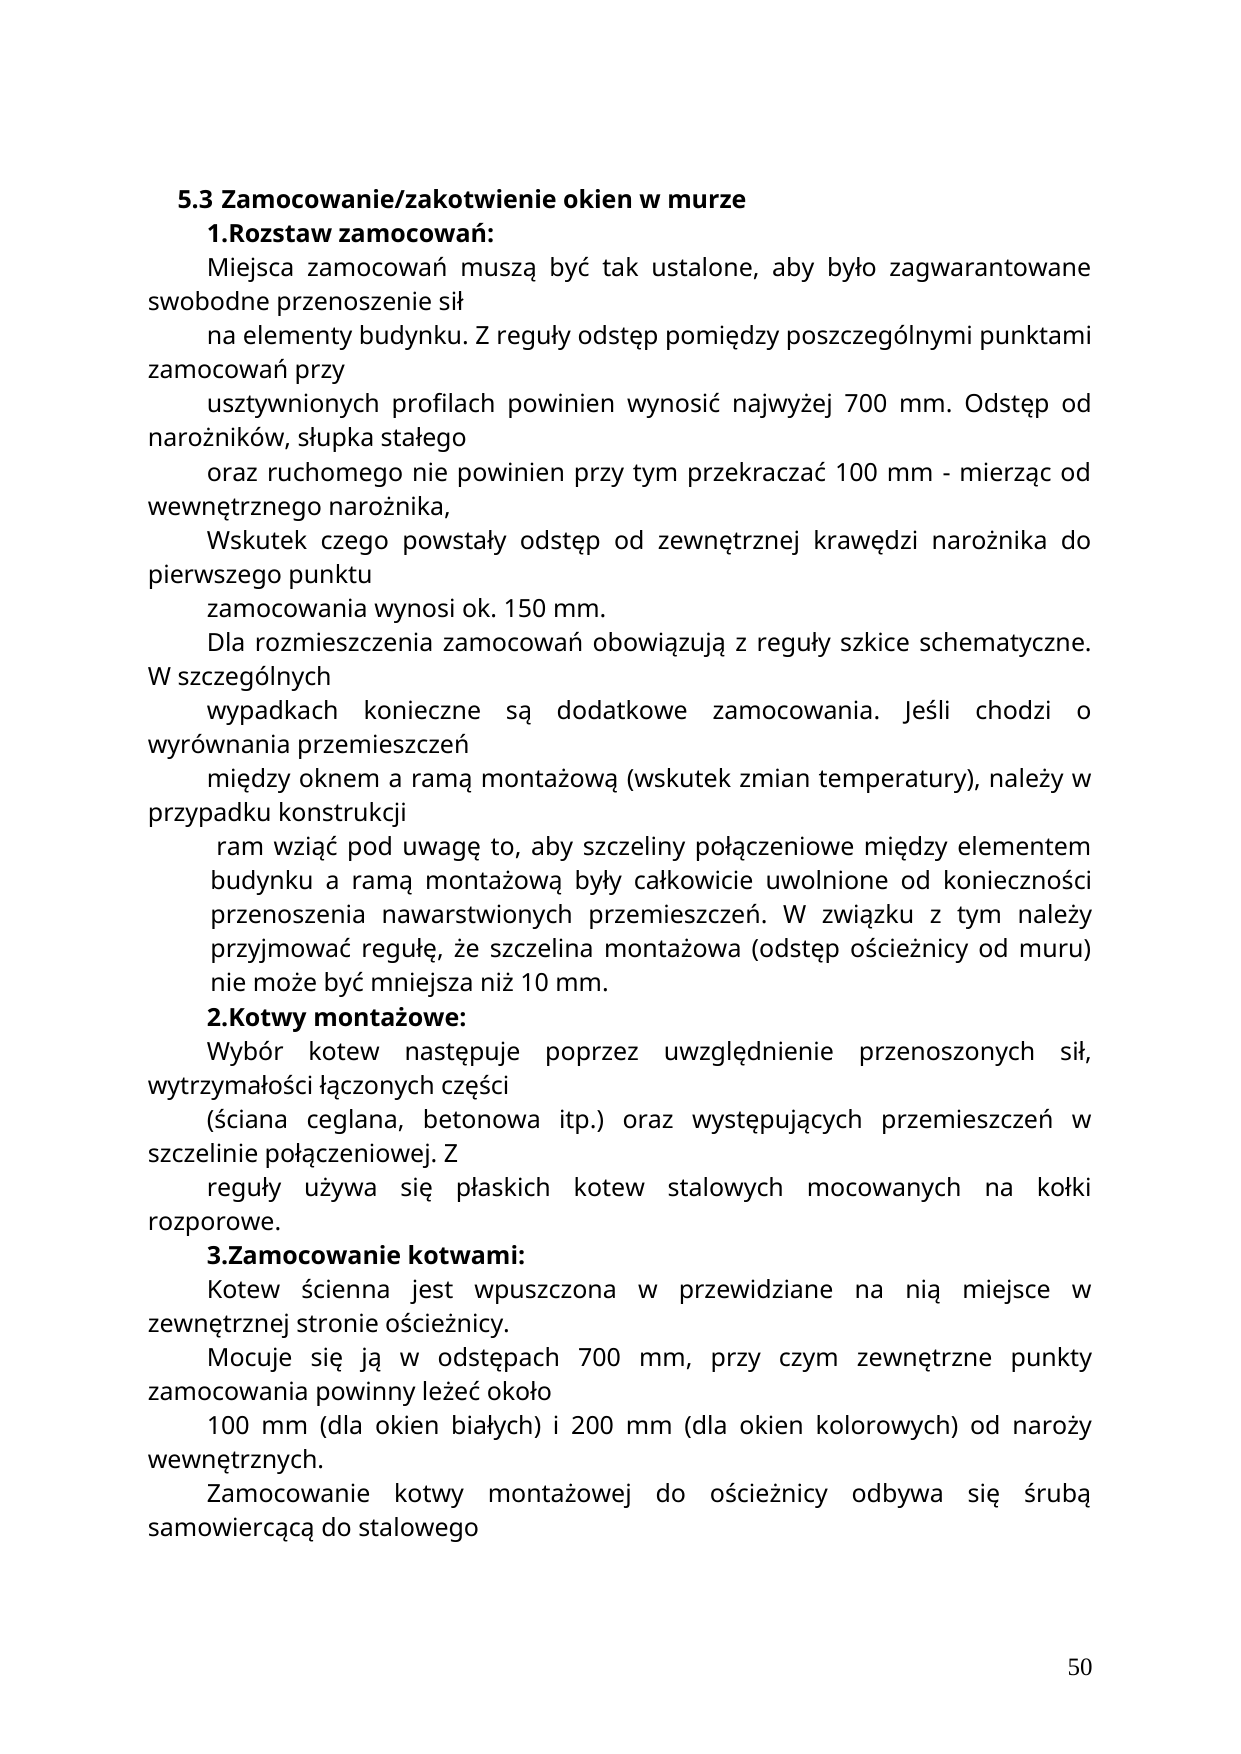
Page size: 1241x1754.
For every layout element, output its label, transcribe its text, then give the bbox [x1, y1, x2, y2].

text na elementy budynku. Z reguły odstęp pomiędzy poszczególnymi punktami zamocowań przy [148, 318, 1093, 386]
text zamocowania wynosi ok. . [148, 590, 1093, 624]
text między oknem a ramą montażową (wskutek zmian temperatury), należy w przypadku konstrukcji [148, 761, 1093, 829]
text wypadkach konieczne są dodatkowe zamocowania. Jeśli chodzi o wyrównania przemieszczeń [148, 693, 1093, 761]
text Zamocowanie kotwy montażowej do ościeżnicy odbywa się śrubą samowiercącą do stalowego [148, 1476, 1093, 1544]
text ram wziąć pod uwagę to, aby szczeliny połączeniowe między elementem budynku a ramą montażową były całkowicie uwolnione od konieczności przenoszenia nawarstwionych przemieszczeń. W związku z tym należy przyjmować regułę, że szczelina montażowa (odstęp ościeżnicy od muru) nie może być mniejsza niż . [207, 829, 1093, 999]
text (dla okien białych) i (dla okien kolorowych) od naroży wewnętrznych. [148, 1408, 1093, 1476]
list Zamocowanie/zakotwienie okien w murze [177, 182, 1093, 216]
text Mocuje się ją w odstępach , przy czym zewnętrzne punkty zamocowania powinny leżeć około [148, 1340, 1093, 1408]
text 1.Rozstaw zamocowań: [148, 216, 1093, 250]
text (ściana ceglana, betonowa itp.) oraz występujących przemieszczeń w szczelinie połączeniowej. Z [148, 1101, 1093, 1169]
text reguły używa się płaskich kotew stalowych mocowanych na kołki rozporowe. [148, 1169, 1093, 1238]
text 3.Zamocowanie kotwami: [148, 1238, 1093, 1272]
text Kotew ścienna jest wpuszczona w przewidziane na nią miejsce w zewnętrznej stronie ościeżnicy. [148, 1272, 1093, 1340]
text Miejsca zamocowań muszą być tak ustalone, aby było zagwarantowane swobodne przenoszenie sił [148, 250, 1093, 318]
text usztywnionych profilach powinien wynosić najwyżej . Odstęp od narożników, słupka stałego [148, 386, 1093, 454]
text oraz ruchomego nie powinien przy tym przekraczać - mierząc od wewnętrznego narożnika, [148, 454, 1093, 522]
text Wskutek czego powstały odstęp od zewnętrznej krawędzi narożnika do pierwszego punktu [148, 522, 1093, 590]
text 2.Kotwy montażowe: [148, 999, 1093, 1033]
text Wybór kotew następuje poprzez uwzględnienie przenoszonych sił, wytrzymałości łączonych części [148, 1033, 1093, 1101]
text Dla rozmieszczenia zamocowań obowiązują z reguły szkice schematyczne. W szczególnych [148, 624, 1093, 693]
